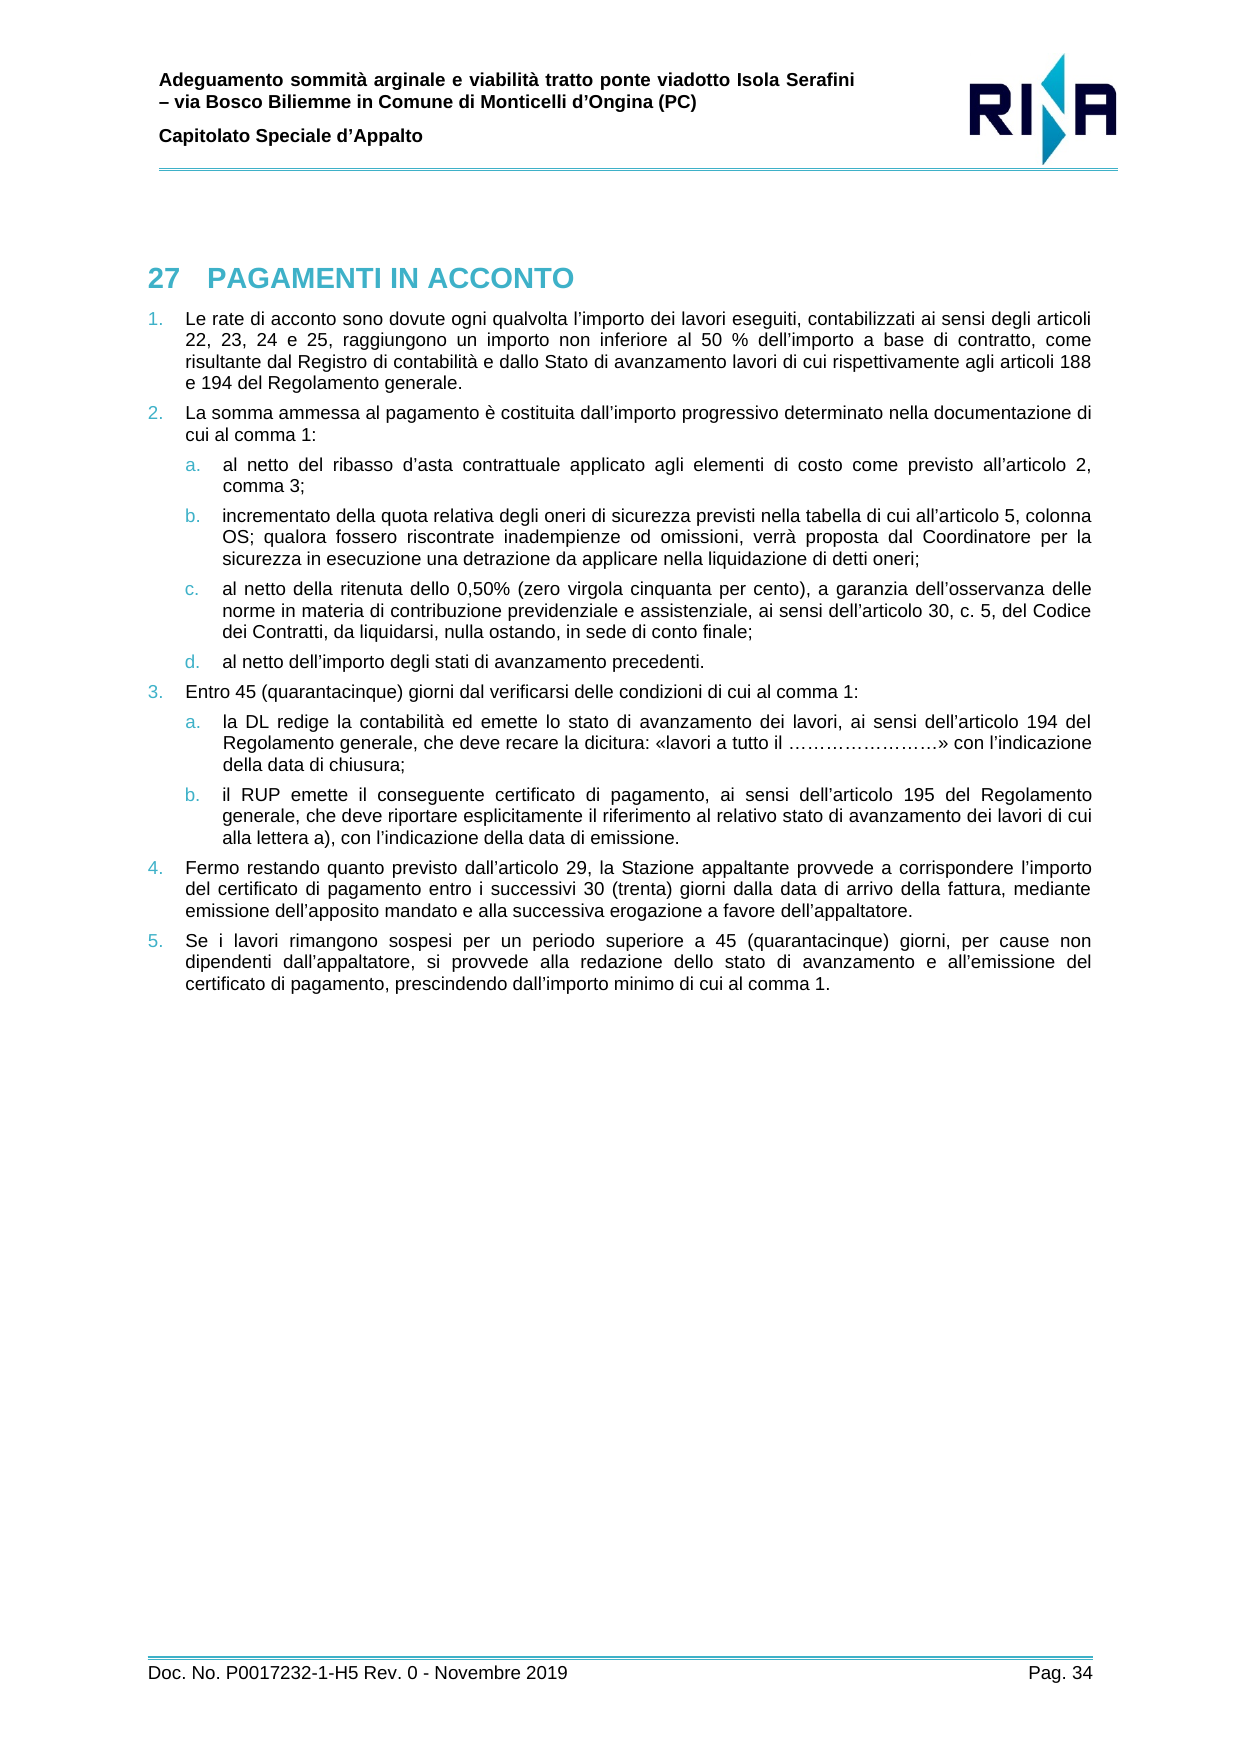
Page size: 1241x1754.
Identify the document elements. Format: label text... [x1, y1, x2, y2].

text La somma ammessa al pagamento è costituita dall’importo progressivo determinato nella documentazione di cui al comma 1: [148, 402, 1093, 445]
text il RUP emette il conseguente certificato di pagamento, ai sensi dell’articolo 195 del Regolamento generale, che deve riportare esplicitamente il riferimento al relativo stato di avanzamento dei lavori di cui alla lettera a), con l’indicazione della data di emissione. [184, 784, 1093, 848]
list Le rate di acconto sono dovute ogni qualvolta l’importo dei lavori eseguiti, contabilizzati ai sensi degli articoli 22, 23, 24 e 25, raggiungono un importo non inferiore al 50 % dell’importo a base di contratto, come risultante dal Registro di contabilità e dallo Stato di avanzamento lavori di cui rispettivamente agli articoli 188 e 194 del Regolamento generale. [148, 307, 1093, 393]
list la DL redige la contabilità ed emette lo stato di avanzamento dei lavori, ai sensi dell’articolo 194 del Regolamento generale, che deve recare la dicitura: «lavori a tutto il ……………………» con l’indicazione della data di chiusura; [185, 711, 1093, 775]
subtitle Pagamenti in acconto [148, 261, 1093, 295]
text al netto dell’importo degli stati di avanzamento precedenti. [184, 651, 1093, 672]
text Fermo restando quanto previsto dall’articolo 29, la Stazione appaltante provvede a corrispondere l’importo del certificato di pagamento entro i successivi 30 (trenta) giorni dalla data di arrivo della fattura, mediante emissione dell’apposito mandato e alla successiva erogazione a favore dell’appaltatore. [148, 857, 1093, 921]
list al netto del ribasso d’asta contrattuale applicato agli elementi di costo come previsto all’articolo 2, comma 3; [185, 453, 1093, 496]
text Se i lavori rimangono sospesi per un periodo superiore a 45 (quarantacinque) giorni, per cause non dipendenti dall’appaltatore, si provvede alla redazione dello stato di avanzamento e all’emissione del certificato di pagamento, prescindendo dall’importo minimo di cui al comma 1. [148, 930, 1093, 994]
text incrementato della quota relativa degli oneri di sicurezza previsti nella tabella di cui all’articolo 5, colonna OS; qualora fossero riscontrate inadempienze od omissioni, verrà proposta dal Coordinatore per la sicurezza in esecuzione una detrazione da applicare nella liquidazione di detti oneri; [185, 505, 1093, 569]
text Entro 45 (quarantacinque) giorni dal verificarsi delle condizioni di cui al comma 1: [148, 681, 1093, 702]
picture [969, 53, 1117, 165]
text al netto della ritenuta dello 0,50% (zero virgola cinquanta per cento), a garanzia dell’osservanza delle norme in materia di contribuzione previdenziale e assistenziale, ai sensi dell’articolo 30, c. 5, del Codice dei Contratti, da liquidarsi, nulla ostando, in sede di conto finale; [184, 578, 1093, 642]
